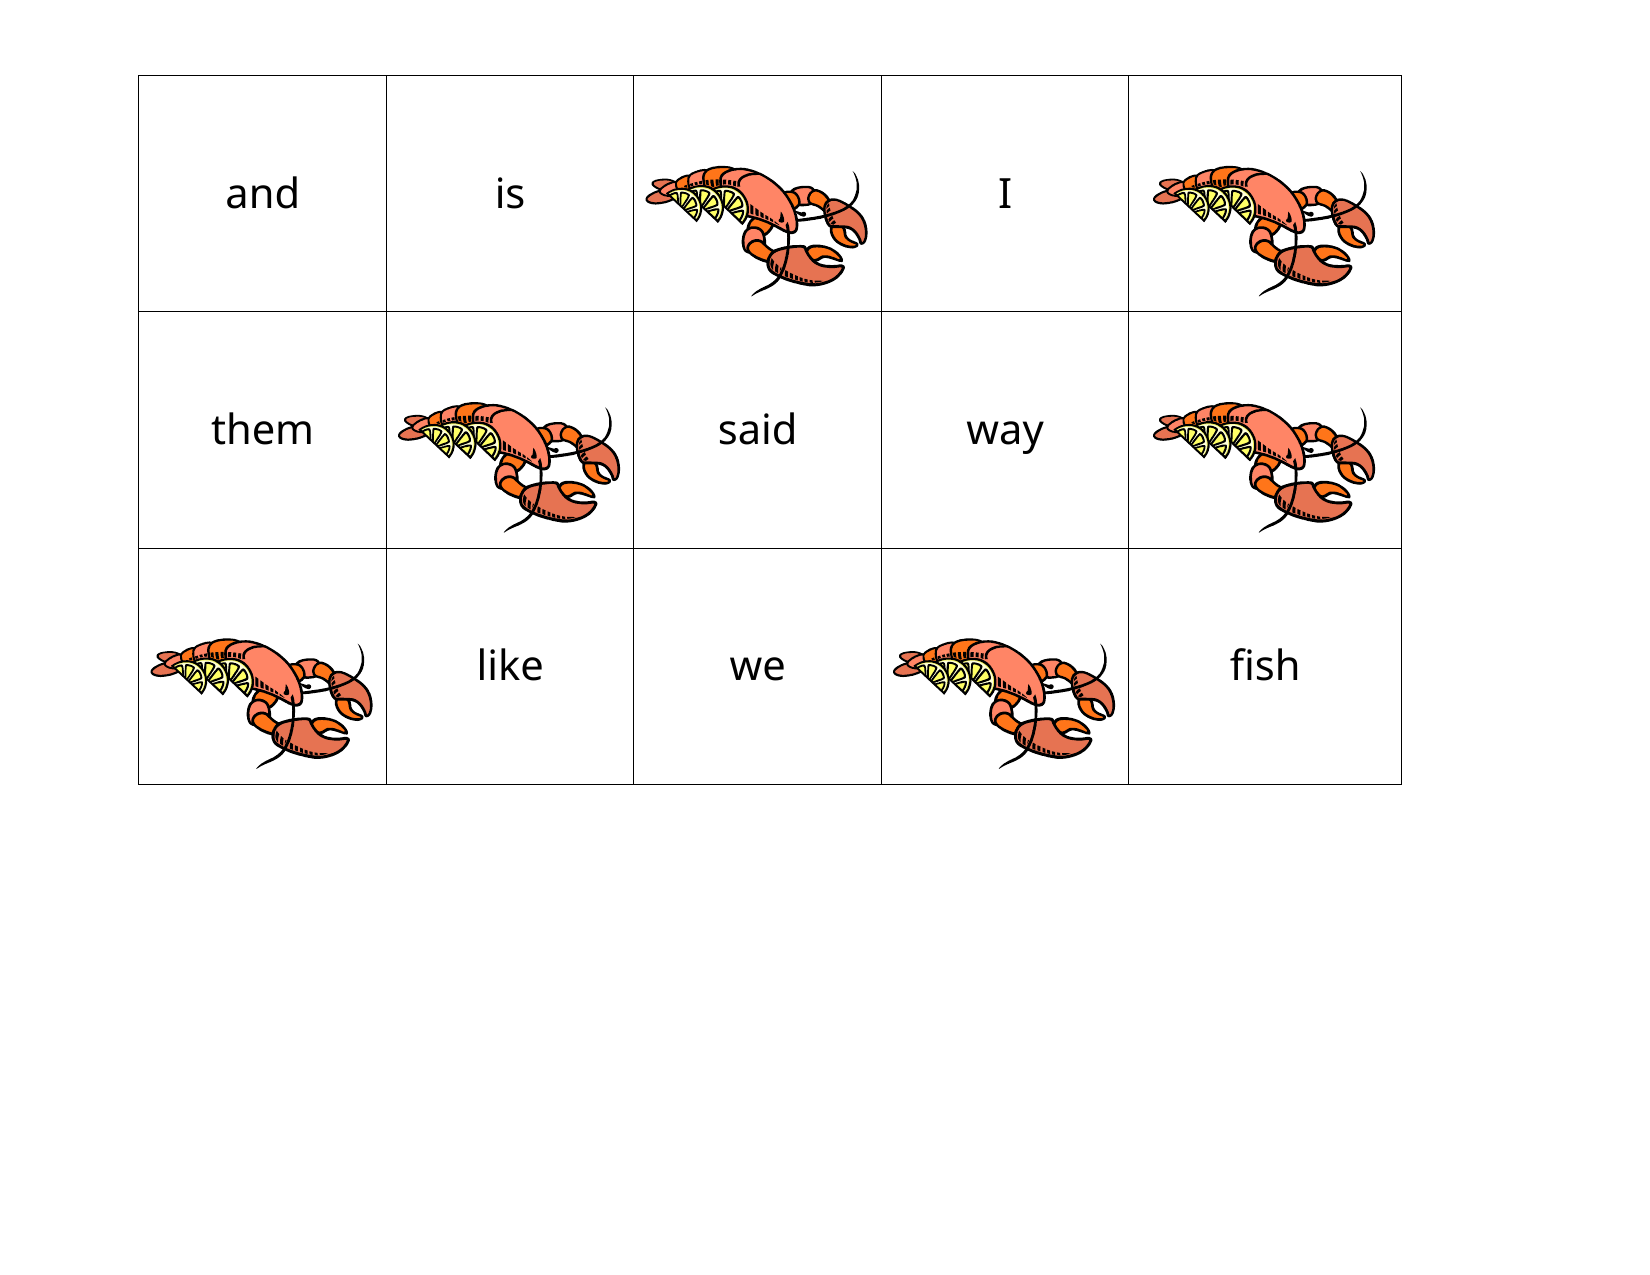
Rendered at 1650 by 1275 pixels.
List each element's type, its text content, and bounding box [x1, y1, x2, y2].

table_cell said [634, 312, 881, 547]
table_header [634, 76, 881, 311]
table_cell them [139, 312, 386, 547]
table_cell [387, 312, 633, 547]
table_header [1129, 76, 1401, 311]
table_cell we [634, 549, 881, 784]
table_cell [882, 549, 1128, 784]
table_cell [139, 549, 386, 784]
table_cell way [882, 312, 1128, 547]
table_header is [387, 76, 633, 311]
table_header I [882, 76, 1128, 311]
table_cell [1129, 312, 1401, 547]
table_header and [139, 76, 386, 311]
table_cell fish [1129, 549, 1401, 784]
table_cell like [387, 549, 633, 784]
